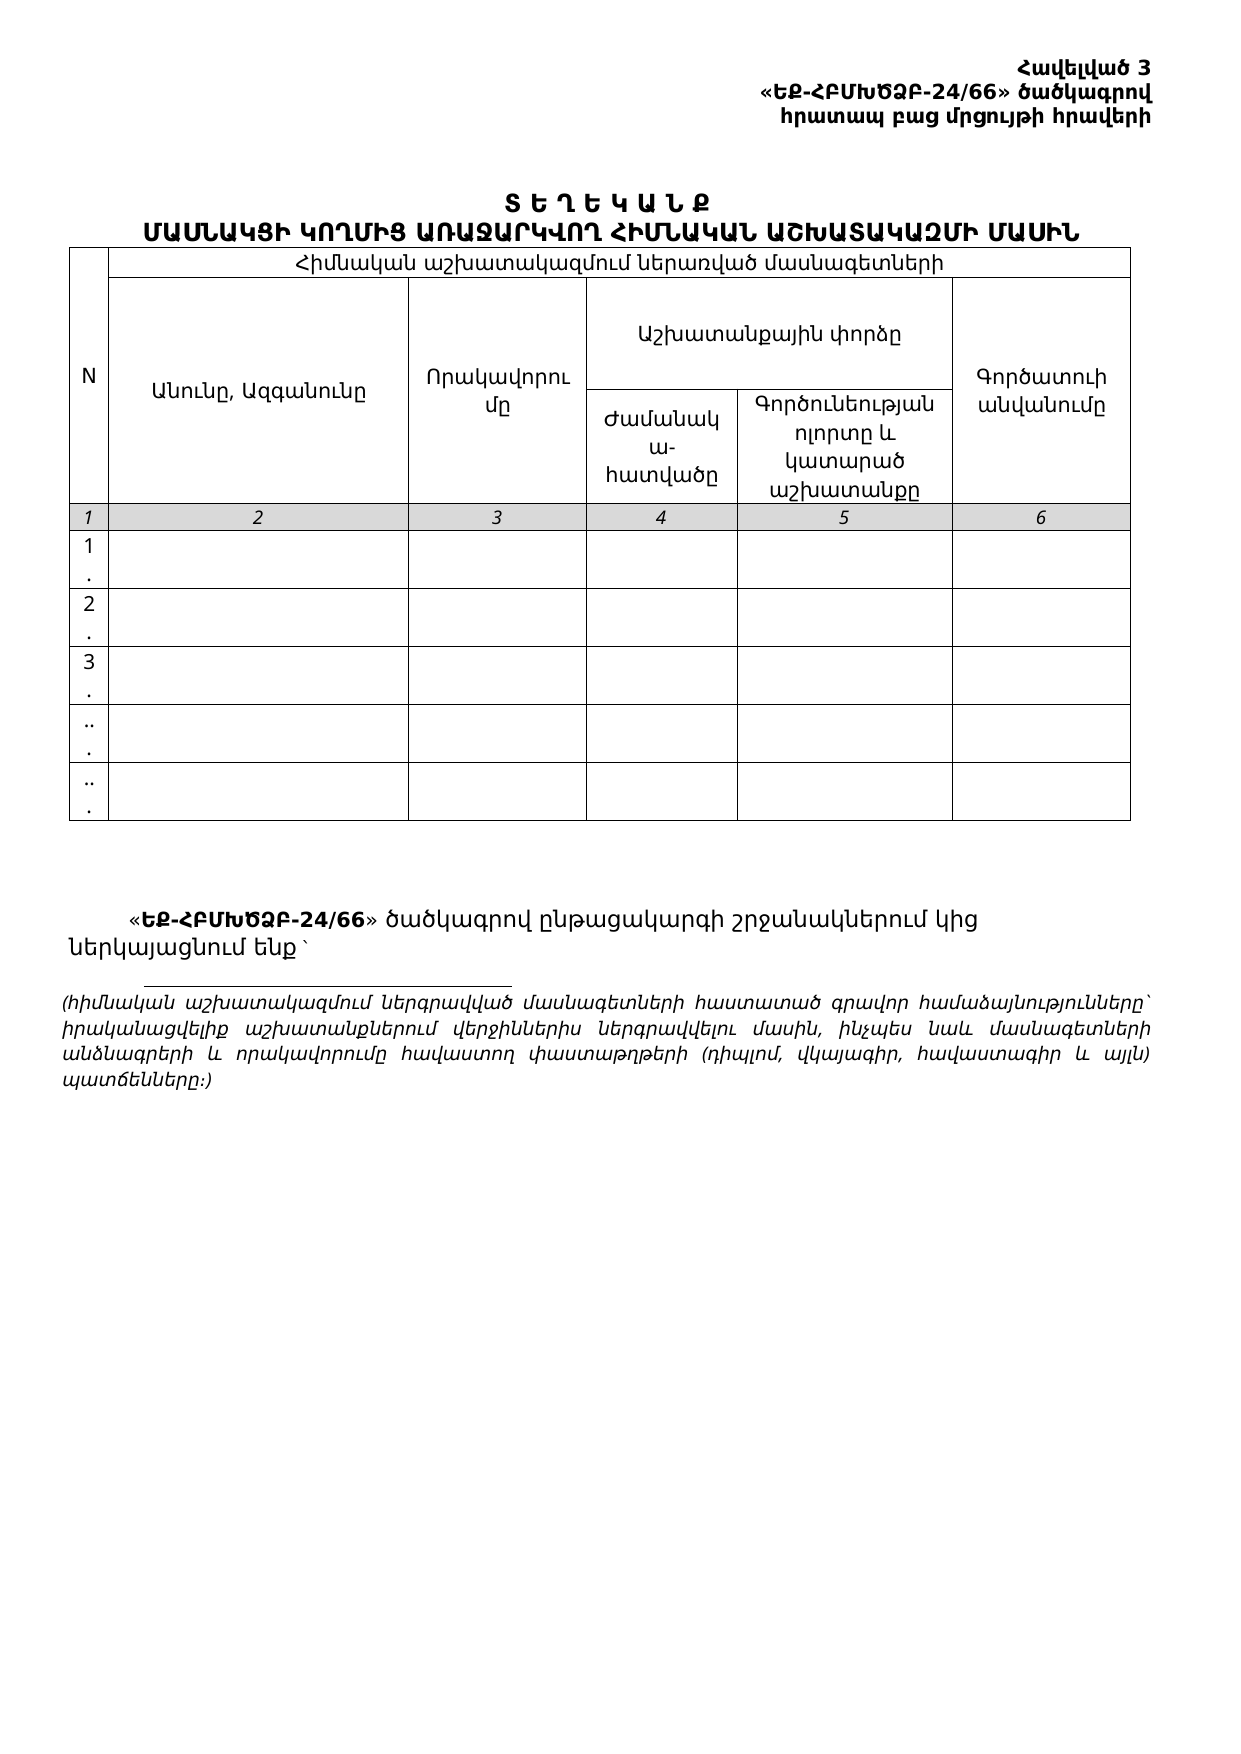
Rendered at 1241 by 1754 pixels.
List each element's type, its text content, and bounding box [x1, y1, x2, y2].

table_cell 5 [738, 504, 952, 530]
table_cell [109, 589, 408, 646]
text հրատապ բաց մրցույթի հրավերի [69, 104, 1152, 128]
table_cell [409, 763, 586, 819]
table_cell [409, 705, 586, 762]
text Տ Ե Ղ Ե Կ Ա Ն Ք [62, 189, 1152, 218]
table_cell [738, 589, 952, 646]
table_cell [953, 763, 1130, 819]
table_cell [409, 647, 586, 704]
table_cell 2 [109, 504, 408, 530]
table_cell 1. [70, 531, 108, 588]
text ՄԱՍՆԱԿՑԻ ԿՈՂՄԻՑ ԱՌԱՋԱՐԿՎՈՂ ՀԻՄՆԱԿԱՆ ԱՇԽԱՏԱԿԱԶՄԻ ՄԱՍԻՆ [62, 218, 1152, 247]
table_cell [738, 647, 952, 704]
table_cell [953, 647, 1130, 704]
table_cell Աշխատանքային փորձը [587, 278, 952, 388]
table_cell ... [70, 763, 108, 819]
text (հիմնական աշխատակազմում ներգրավված մասնագետների հաստատած գրավոր համաձայնությունները` իրականացվելիք աշխատանքներում վերջիններիս ներգրավվելու մասին, ինչպես նաև մասնագետների անձնագրերի և որակավորումը հավաստող փաստաթղթերի (դիպլոմ, վկայագիր, հավաստագիր և այլն) պատճենները։) [62, 989, 1152, 1092]
table_cell ... [70, 705, 108, 762]
table_cell [109, 705, 408, 762]
text «ԵՔ-ՀԲՄԽԾՁԲ-24/66» ծածկագրով [69, 80, 1152, 104]
table_cell [409, 531, 586, 588]
table_cell Ժամանակա-հատվածը [587, 390, 737, 503]
table_cell [409, 589, 586, 646]
table_cell 1 [70, 504, 108, 530]
table_cell [738, 705, 952, 762]
table_cell 6 [953, 504, 1130, 530]
table_cell [587, 705, 737, 762]
table_cell [953, 531, 1130, 588]
table_cell [587, 647, 737, 704]
table_cell [587, 589, 737, 646]
table_cell Գործունեության ոլորտը և կատարած աշխատանքը [738, 390, 952, 503]
table_cell [738, 531, 952, 588]
text «ԵՔ-ՀԲՄԽԾՁԲ-24/66» ծածկագրով ընթացակարգի շրջանակներում կից ներկայացնում ենք ՝ [69, 903, 1152, 961]
table_cell [587, 531, 737, 588]
table_cell [953, 589, 1130, 646]
table_header Հիմնական աշխատակազմում ներառված մասնագետների [109, 248, 1130, 277]
table_cell 3. [70, 647, 108, 704]
table_cell Գործատուի անվանումը [953, 278, 1130, 503]
table_cell 3 [409, 504, 586, 530]
table_cell [738, 763, 952, 819]
table_cell [109, 763, 408, 819]
table_cell Անունը, Ազգանունը [109, 278, 408, 503]
table_cell [109, 647, 408, 704]
table_cell [109, 531, 408, 588]
table_cell [587, 763, 737, 819]
table_cell [953, 705, 1130, 762]
table_cell 4 [587, 504, 737, 530]
table_cell Որակավորումը [409, 278, 586, 503]
text Հավելված 3 [69, 56, 1152, 80]
table_header N [70, 248, 108, 503]
table_cell 2. [70, 589, 108, 646]
